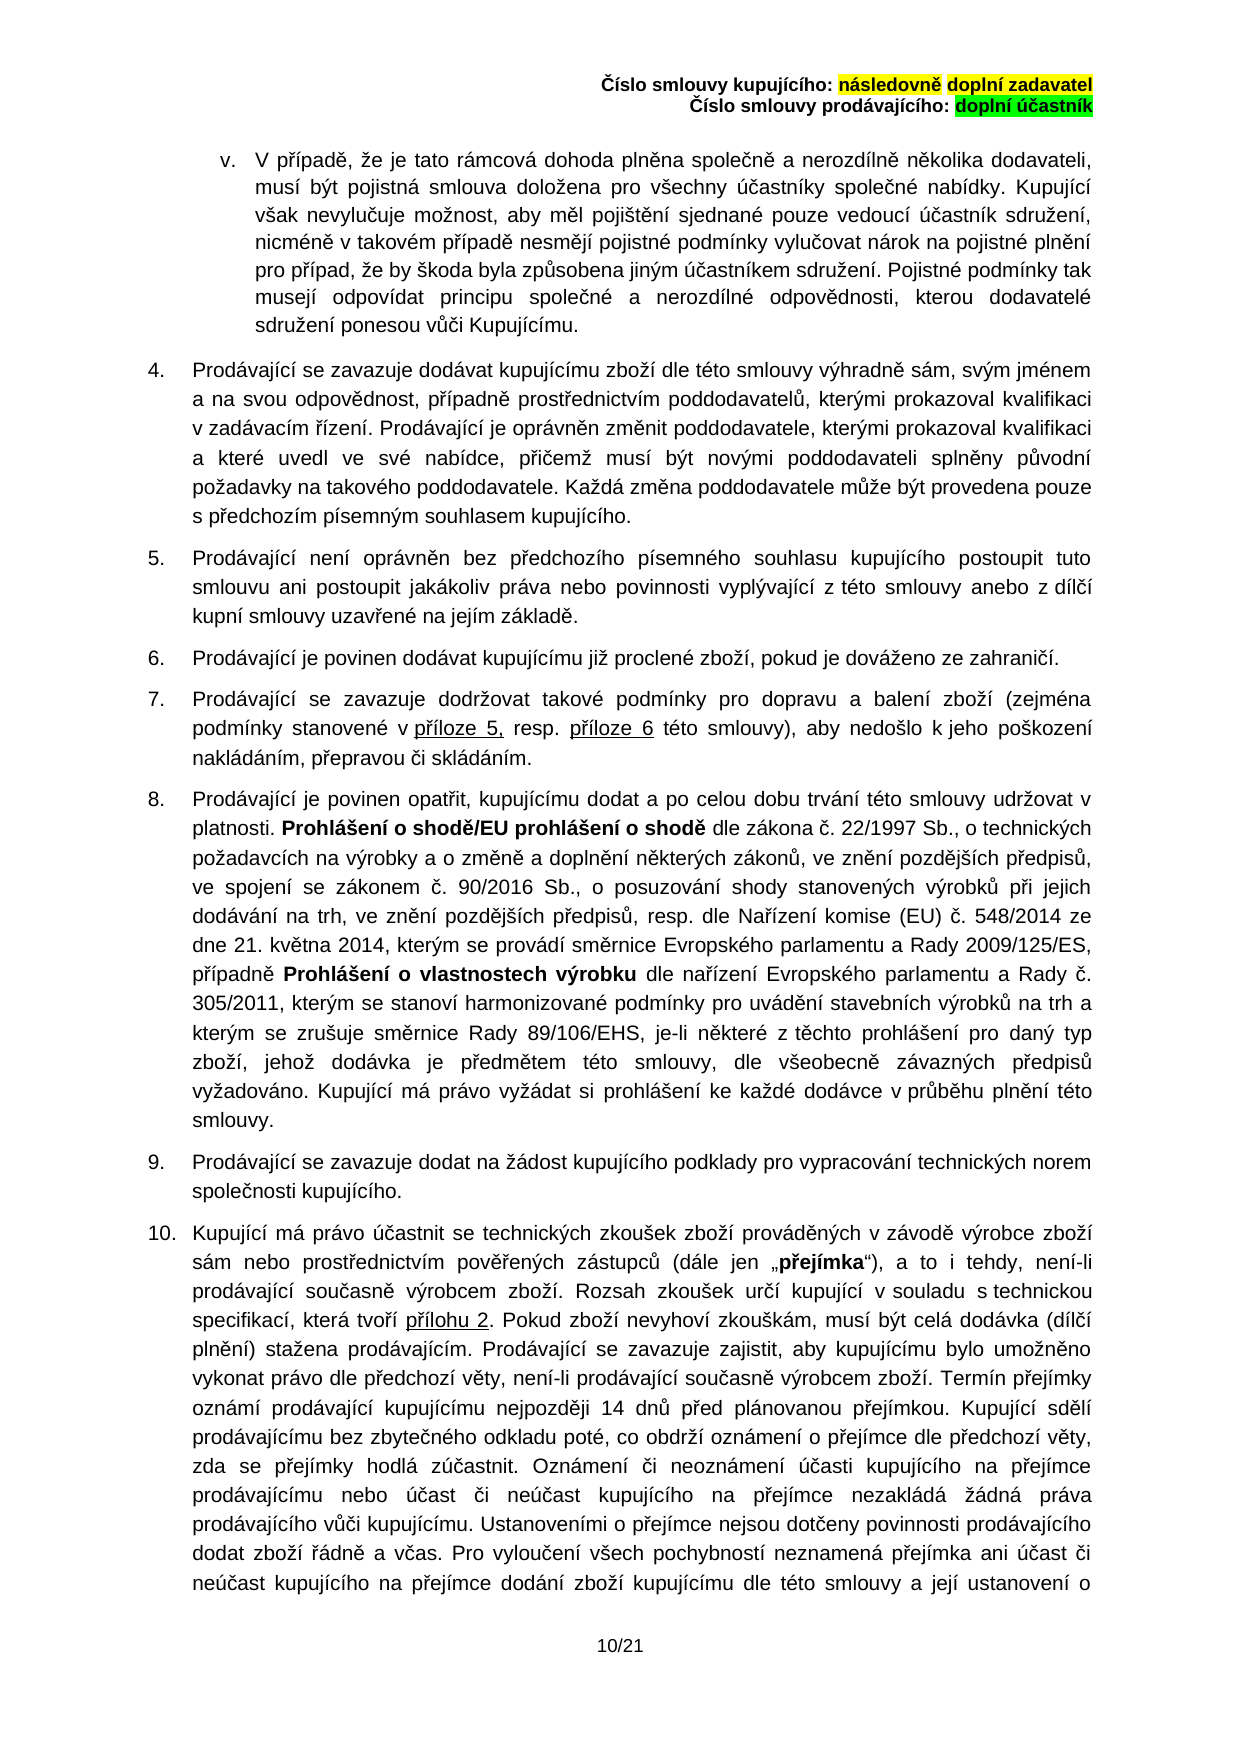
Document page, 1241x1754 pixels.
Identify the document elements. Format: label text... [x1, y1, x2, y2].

list Prodávající se zavazuje dodržovat takové podmínky pro dopravu a balení zboží (zejména podmínky stanovené v příloze 5, resp. příloze 6 této smlouvy), aby nedošlo k jeho poškození nakládáním, přepravou či skládáním. [148, 682, 1093, 769]
list V případě, že je tato rámcová dohoda plněna společně a nerozdílně několika dodavateli, musí být pojistná smlouva doložena pro všechny účastníky společné nabídky. Kupující však nevylučuje možnost, aby měl pojištění sjednané pouze vedoucí účastník sdružení, nicméně v takovém případě nesmějí pojistné podmínky vylučovat nárok na pojistné plnění pro případ, že by škoda byla způsobena jiným účastníkem sdružení. Pojistné podmínky tak musejí odpovídat principu společné a nerozdílné odpovědnosti, kterou dodavatelé sdružení ponesou vůči Kupujícímu. [236, 148, 1093, 337]
list Prodávající je povinen opatřit, kupujícímu dodat a po celou dobu trvání této smlouvy udržovat v platnosti. Prohlášení o shodě/EU prohlášení o shodě dle zákona č. 22/1997 Sb., o technických požadavcích na výrobky a o změně a doplnění některých zákonů, ve znění pozdějších předpisů, ve spojení se zákonem č. 90/2016 Sb., o posuzování shody stanovených výrobků při jejich dodávání na trh, ve znění pozdějších předpisů, resp. dle Nařízení komise (EU) č. 548/2014 ze dne 21. května 2014, kterým se provádí směrnice Evropského parlamentu a Rady 2009/125/ES, případně Prohlášení o vlastnostech výrobku dle nařízení Evropského parlamentu a Rady č. 305/2011, kterým se stanoví harmonizované podmínky pro uvádění stavebních výrobků na trh a kterým se zrušuje směrnice Rady 89/106/EHS, je-li některé z těchto prohlášení pro daný typ zboží, jehož dodávka je předmětem této smlouvy, dle všeobecně závazných předpisů vyžadováno. Kupující má právo vyžádat si prohlášení ke každé dodávce v průběhu plnění této smlouvy. [148, 782, 1093, 1132]
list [148, 1215, 1093, 1594]
list Prodávající se zavazuje dodávat kupujícímu zboží dle této smlouvy výhradně sám, svým jménem a na svou odpovědnost, případně prostřednictvím poddodavatelů, kterými prokazoval kvalifikaci v zadávacím řízení. Prodávající je oprávněn změnit poddodavatele, kterými prokazoval kvalifikaci a které uvedl ve své nabídce, přičemž musí být novými poddodavateli splněny původní požadavky na takového poddodavatele. Každá změna poddodavatele může být provedena pouze s předchozím písemným souhlasem kupujícího. [148, 353, 1093, 528]
list Prodávající není oprávněn bez předchozího písemného souhlasu kupujícího postoupit tuto smlouvu ani postoupit jakákoliv práva nebo povinnosti vyplývající z této smlouvy anebo z dílčí kupní smlouvy uzavřené na jejím základě. [148, 540, 1093, 628]
list Prodávající se zavazuje dodat na žádost kupujícího podklady pro vypracování technických norem společnosti kupujícího. [148, 1144, 1093, 1203]
list Prodávající je povinen dodávat kupujícímu již proclené zboží, pokud je dováženo ze zahraničí. [148, 640, 1093, 669]
